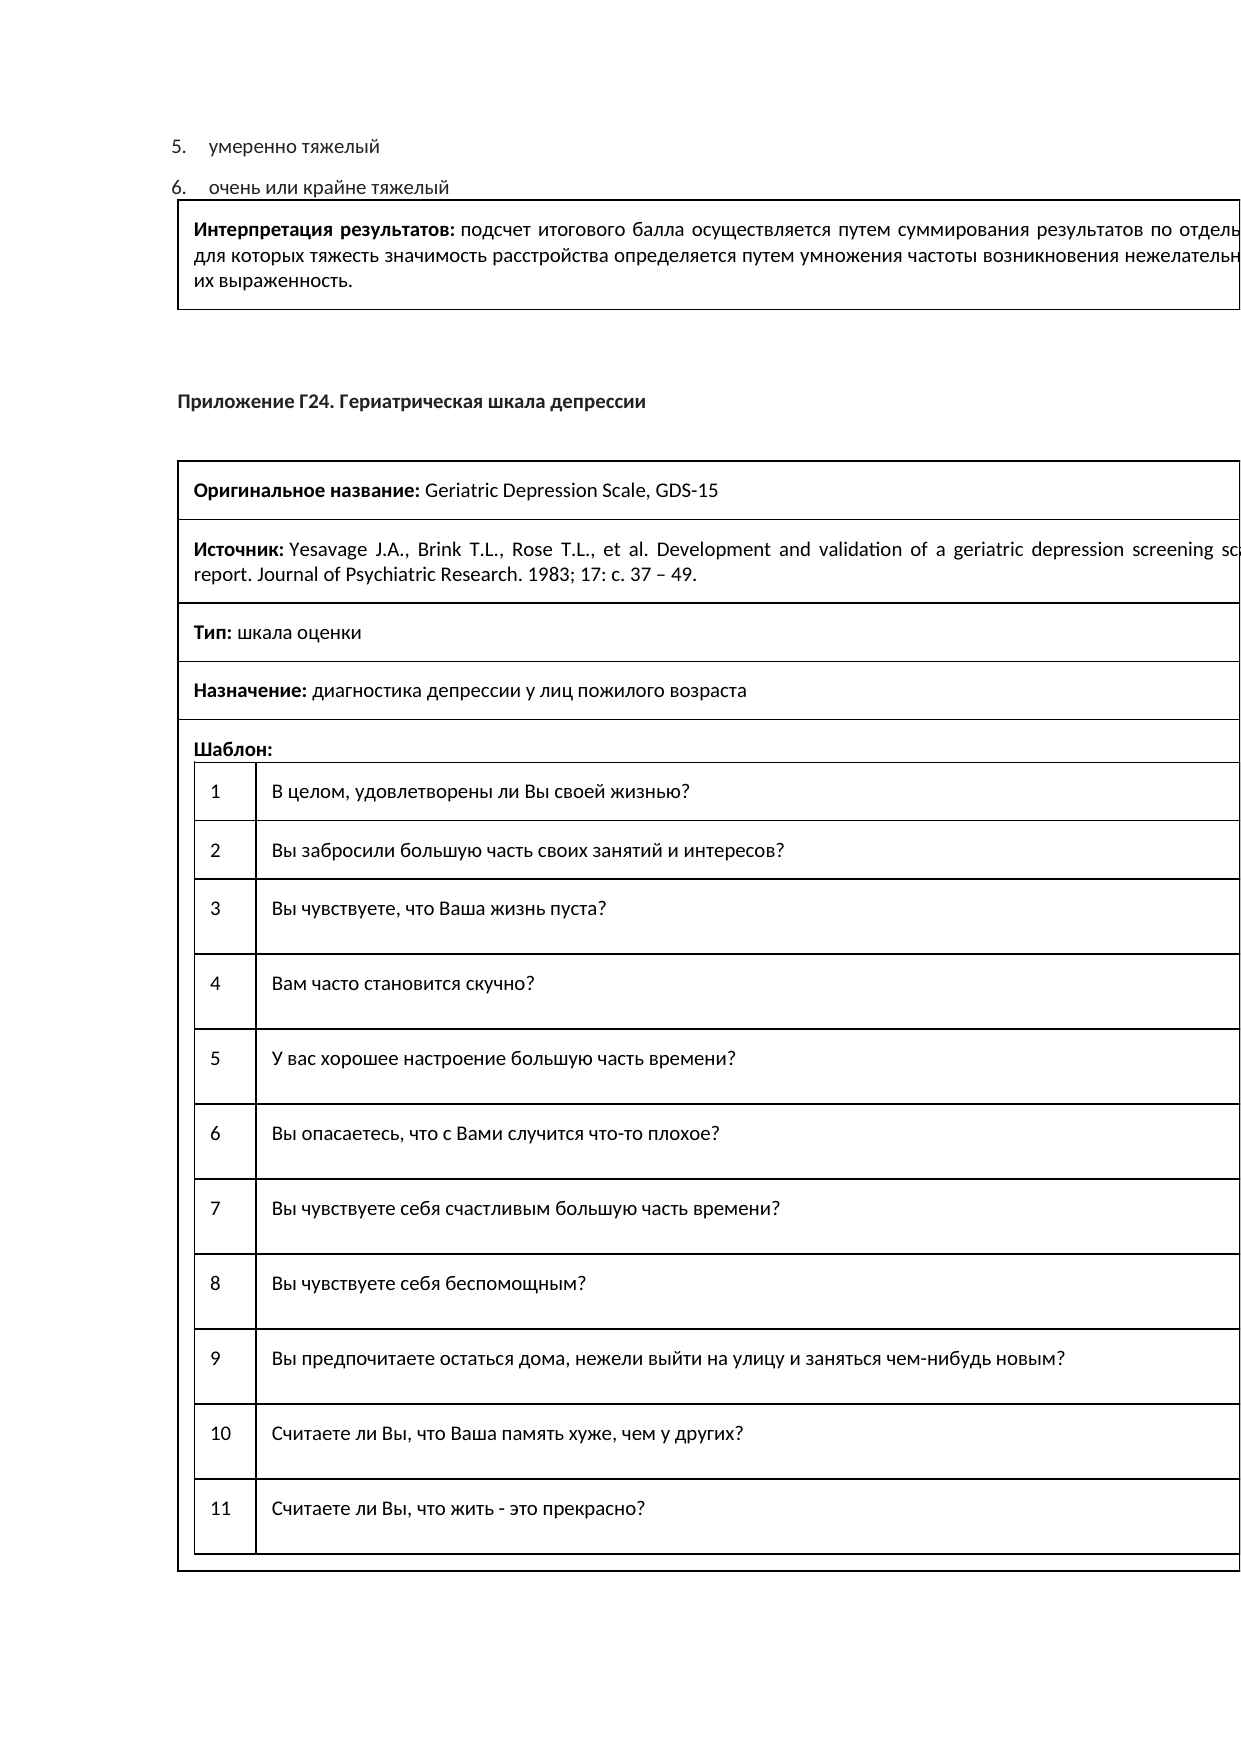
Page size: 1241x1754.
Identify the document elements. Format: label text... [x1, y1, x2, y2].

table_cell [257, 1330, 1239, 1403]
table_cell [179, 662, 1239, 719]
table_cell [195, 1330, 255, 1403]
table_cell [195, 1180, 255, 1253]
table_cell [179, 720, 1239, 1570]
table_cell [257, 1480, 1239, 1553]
text Приложение Г24. Гериатрическая шкала депрессии [177, 388, 1152, 413]
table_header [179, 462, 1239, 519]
list очень или крайне тяжелый [171, 159, 1152, 199]
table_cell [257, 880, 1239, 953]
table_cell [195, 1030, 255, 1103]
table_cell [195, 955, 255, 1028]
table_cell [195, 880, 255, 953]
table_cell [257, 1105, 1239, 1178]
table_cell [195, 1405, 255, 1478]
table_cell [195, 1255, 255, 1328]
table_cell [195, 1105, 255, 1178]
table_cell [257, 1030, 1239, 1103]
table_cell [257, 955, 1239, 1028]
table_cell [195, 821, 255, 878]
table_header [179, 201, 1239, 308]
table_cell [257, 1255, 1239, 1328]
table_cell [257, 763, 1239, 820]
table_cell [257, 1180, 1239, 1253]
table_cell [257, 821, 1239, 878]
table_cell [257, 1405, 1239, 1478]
list умеренно тяжелый [171, 118, 1152, 159]
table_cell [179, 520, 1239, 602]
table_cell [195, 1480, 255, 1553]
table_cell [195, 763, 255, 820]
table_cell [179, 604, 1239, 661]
